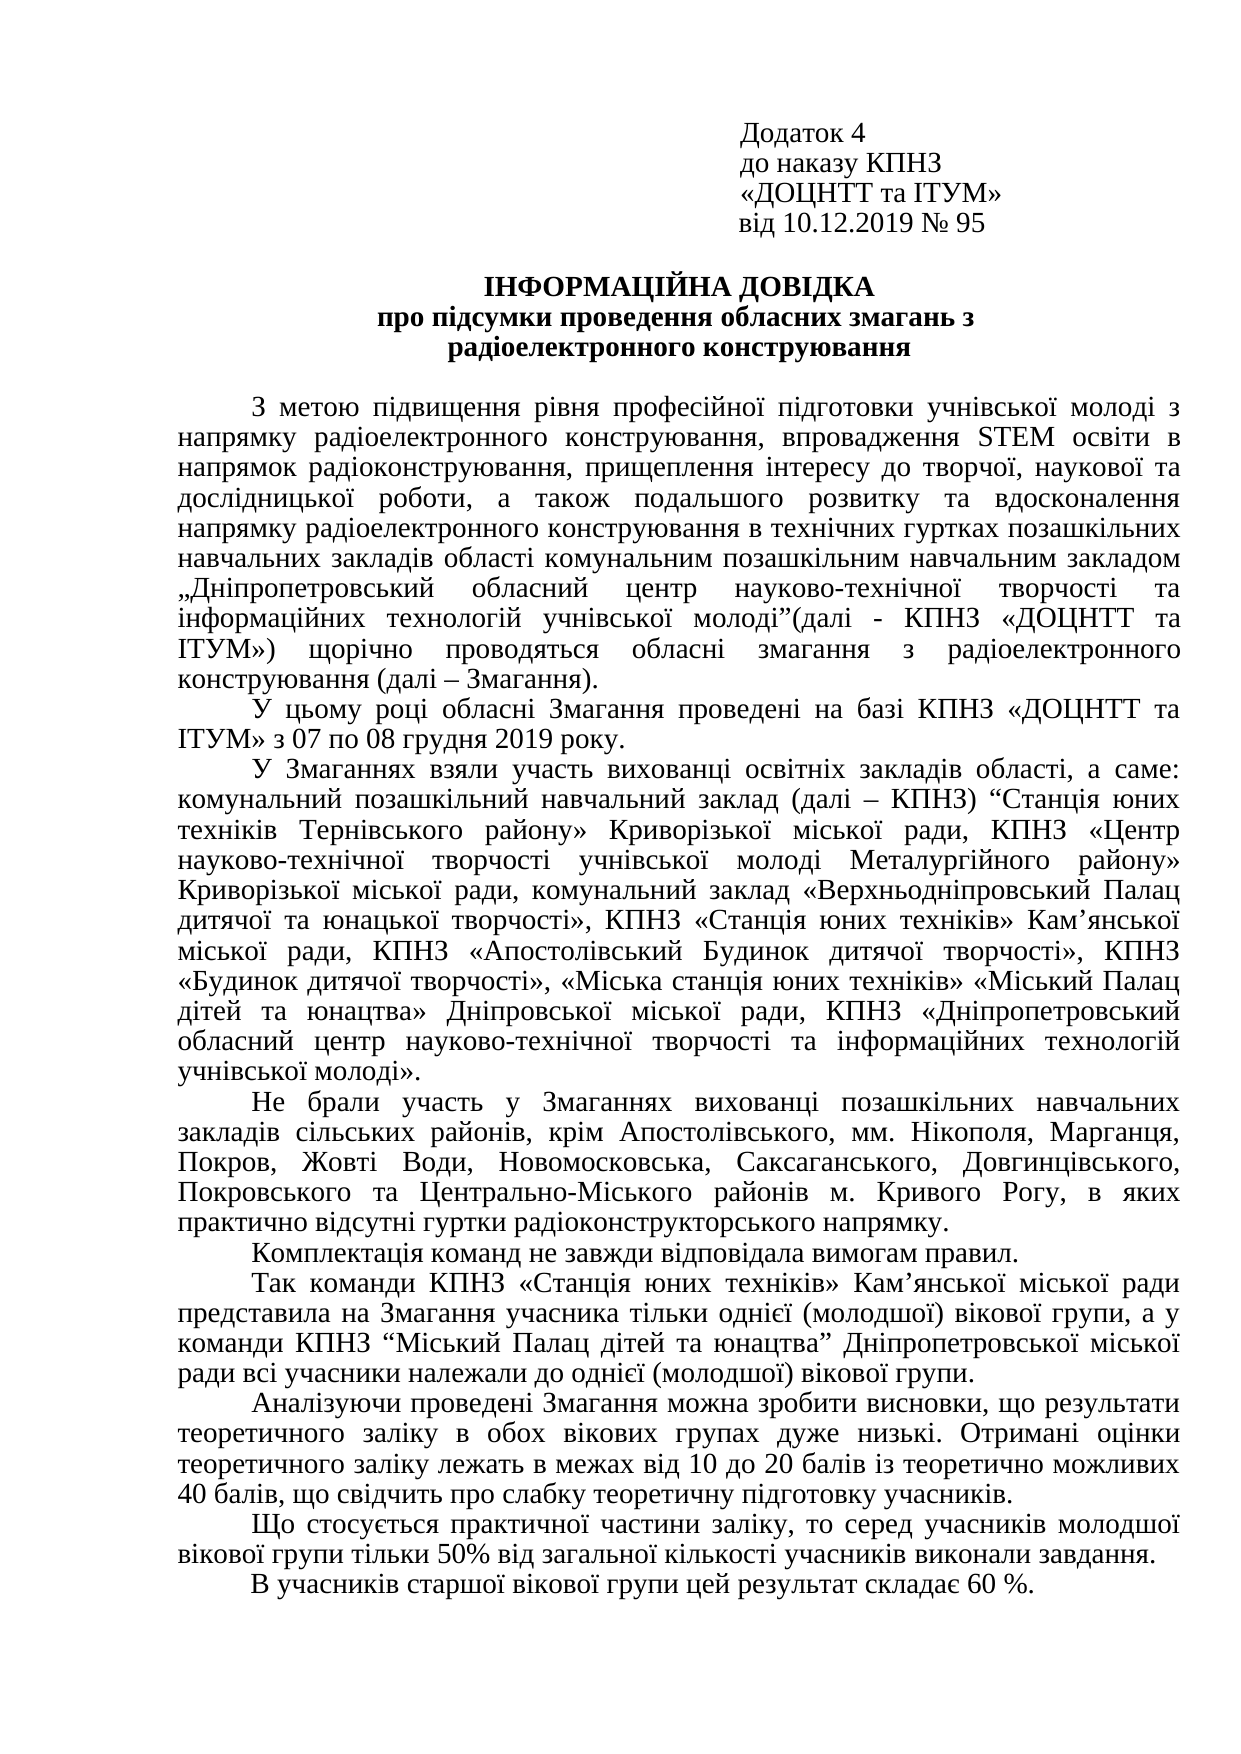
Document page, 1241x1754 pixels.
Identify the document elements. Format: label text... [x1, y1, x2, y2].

text У цьому році обласні Змагання проведені на базі КПНЗ «ДОЦНТТ та ІТУМ» з 07 по 08 грудня 2019 року. [177, 694, 1181, 755]
text Так команди КПНЗ «Станція юних техніків» Кам’янської міської ради представила на Змагання учасника тільки однієї (молодшої) вікової групи, а у команди КПНЗ “Міський Палац дітей та юнацтва” Дніпропетровської міської ради всі учасники належали до однієї (молодшої) вікової групи. [177, 1268, 1181, 1389]
text від 10.12.2019 № 95 [413, 208, 1181, 238]
text У Змаганнях взяли участь вихованці освітніх закладів області, а саме: комунальний позашкільний навчальний заклад (далі – КПНЗ) “Станція юних техніків Тернівського району» Криворізької міської ради, КПНЗ «Центр науково-технічної творчості учнівської молоді Металургійного району» Криворізької міської ради, комунальний заклад «Верхньодніпровський Палац дитячої та юнацької творчості», КПНЗ «Станція юних техніків» Кам’янської міської ради, КПНЗ «Апостолівський Будинок дитячої творчості», КПНЗ «Будинок дитячої творчості», «Міська станція юних техніків» «Міський Палац дітей та юнацтва» Дніпровської міської ради, КПНЗ «Дніпропетровський обласний центр науково-технічної творчості та інформаційних технологій учнівської молоді». [177, 755, 1181, 1087]
text ІНФОРМАЦІЙНА ДОВІДКА [177, 272, 1181, 302]
text Комплектація команд не завжди відповідала вимогам правил. [177, 1238, 1181, 1268]
text Додаток 4 [740, 118, 1181, 148]
text про підсумки проведення обласних змагань з радіоелектронного конструювання [177, 302, 1181, 362]
text З метою підвищення рівня професійної підготовки учнівської молоді з напрямку радіоелектронного конструювання, впровадження STEM освіти в напрямок радіоконструювання, прищеплення інтересу до творчої, наукової та дослідницької роботи, а також подальшого розвитку та вдосконалення напрямку радіоелектронного конструювання в технічних гуртках позашкільних навчальних закладів області комунальним позашкільним навчальним закладом „Дніпропетровський обласний центр науково-технічної творчості та інформаційних технологій учнівської молоді”(далі - КПНЗ «ДОЦНТТ та ІТУМ») щорічно проводяться обласні змагання з радіоелектронного конструювання (далі – Змагання). [177, 393, 1181, 694]
text Що стосується практичної частини заліку, то серед учасників молодшої вікової групи тільки 50% від загальної кількості учасників виконали завдання. [177, 1509, 1181, 1570]
text «ДОЦНТТ та ІТУМ» [740, 178, 1181, 208]
text Аналізуючи проведені Змагання можна зробити висновки, що результати теоретичного заліку в обох вікових групах дуже низькі. Отримані оцінки теоретичного заліку лежать в межах від 10 до 20 балів із теоретично можливих 40 балів, що свідчить про слабку теоретичну підготовку учасників. [177, 1389, 1181, 1509]
text Не брали участь у Змаганнях вихованці позашкільних навчальних закладів сільських районів, крім Апостолівського, мм. Нікополя, Марганця, Покров, Жовті Води, Новомосковська, Саксаганського, Довгинцівського, Покровського та Центрально-Міського районів м. Кривого Рогу, в яких практично відсутні гуртки радіоконструкторського напрямку. [177, 1087, 1181, 1238]
text В учасників старшої вікової групи цей результат складає 60 %. [177, 1570, 1181, 1600]
text до наказу КПНЗ [740, 148, 1181, 178]
